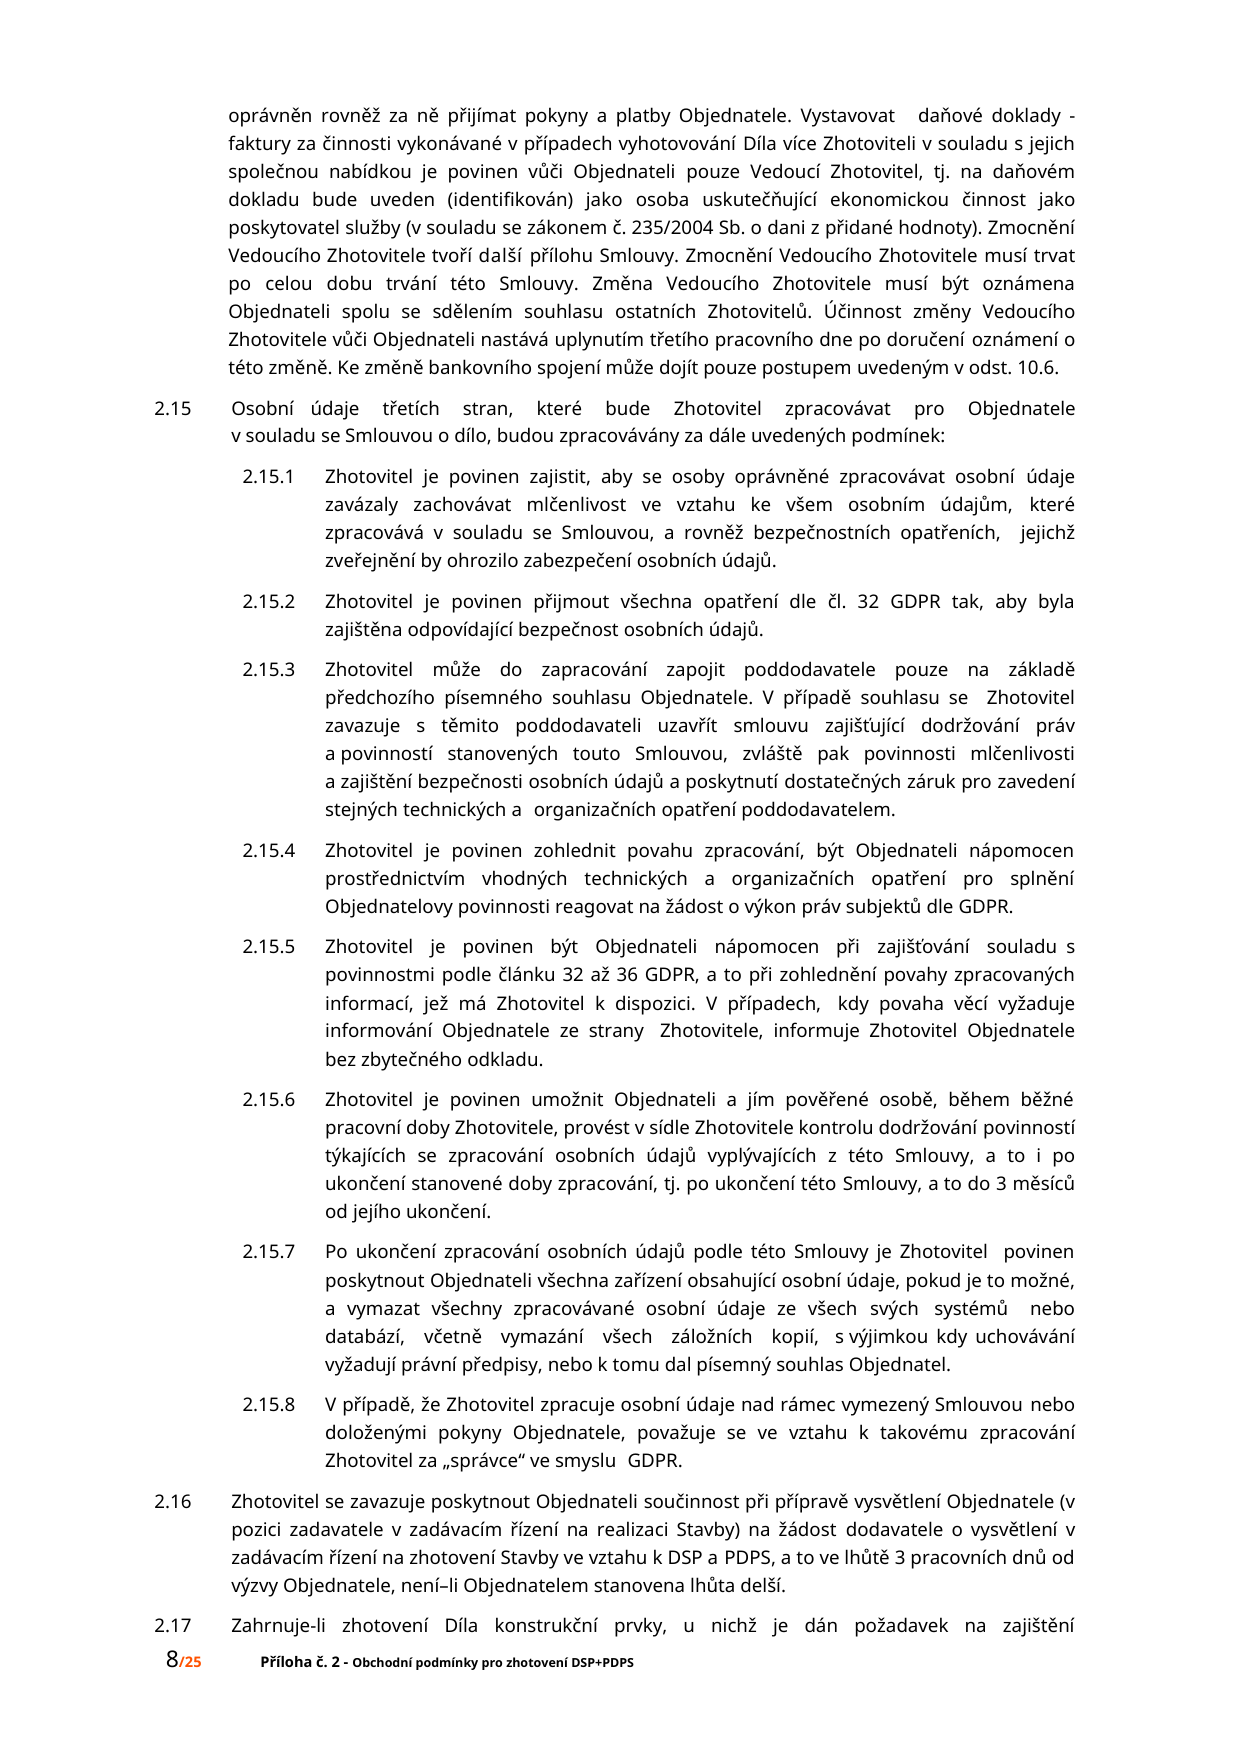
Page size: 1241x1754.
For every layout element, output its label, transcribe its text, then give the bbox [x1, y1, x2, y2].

list Zhotovitel se zavazuje poskytnout Objednateli součinnost při přípravě vysvětlení Objednatele (v pozici zadavatele v zadávacím řízení na realizaci Stavby) na žádost dodavatele o vysvětlení v zadávacím řízení na zhotovení Stavby ve vztahu k DSP a PDPS, a to ve lhůtě 3 pracovních dnů od výzvy Objednatele, není–li Objednatelem stanovena lhůta delší. [154, 1488, 1075, 1598]
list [154, 1613, 1075, 1638]
list V případě, že Zhotovitel zpracuje osobní údaje nad rámec vymezený Smlouvou nebo doloženými pokyny Objednatele, považuje se ve vztahu k takovému zpracování Zhotovitel za „správce“ ve smyslu GDPR. [242, 1392, 1075, 1473]
list Zhotovitel je povinen přijmout všechna opatření dle čl. 32 GDPR tak, aby byla zajištěna odpovídající bezpečnost osobních údajů. [242, 588, 1075, 642]
list Zhotovitel je povinen umožnit Objednateli a jím pověřené osobě, během běžné pracovní doby Zhotovitele, provést v sídle Zhotovitele kontrolu dodržování povinností týkajících se zpracování osobních údajů vyplývajících z této Smlouvy, a to i po ukončení stanovené doby zpracování, tj. po ukončení této Smlouvy, a to do 3 měsíců od jejího ukončení. [242, 1086, 1075, 1224]
list Zhotovitel je povinen zajistit, aby se osoby oprávněné zpracovávat osobní údaje zavázaly zachovávat mlčenlivost ve vztahu ke všem osobním údajům, které zpracovává v souladu se Smlouvou, a rovněž bezpečnostních opatřeních, jejichž zveřejnění by ohrozilo zabezpečení osobních údajů. [242, 463, 1075, 573]
list Zhotovitel může do zapracování zapojit poddodavatele pouze na základě předchozího písemného souhlasu Objednatele. V případě souhlasu se Zhotovitel zavazuje s těmito poddodavateli uzavřít smlouvu zajišťující dodržování práv a povinností stanovených touto Smlouvou, zvláště pak povinnosti mlčenlivosti a zajištění bezpečnosti osobních údajů a poskytnutí dostatečných záruk pro zavedení stejných technických a organizačních opatření poddodavatelem. [242, 656, 1075, 822]
list Zhotovitel je povinen zohlednit povahu zpracování, být Objednateli nápomocen prostřednictvím vhodných technických a organizačních opatření pro splnění Objednatelovy povinnosti reagovat na žádost o výkon práv subjektů dle GDPR. [242, 837, 1075, 919]
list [154, 102, 1075, 380]
list Osobní údaje třetích stran, které bude Zhotovitel zpracovávat pro Objednatele v souladu se Smlouvou o dílo, budou zpracovávány za dále uvedených podmínek: [154, 395, 1076, 448]
list Zhotovitel je povinen být Objednateli nápomocen při zajišťování souladu s povinnostmi podle článku 32 až 36 GDPR, a to při zohlednění povahy zpracovaných informací, jež má Zhotovitel k dispozici. V případech, kdy povaha věcí vyžaduje informování Objednatele ze strany Zhotovitele, informuje Zhotovitel Objednatele bez zbytečného odkladu. [242, 934, 1075, 1071]
list Po ukončení zpracování osobních údajů podle této Smlouvy je Zhotovitel povinen poskytnout Objednateli všechna zařízení obsahující osobní údaje, pokud je to možné, a vymazat všechny zpracovávané osobní údaje ze všech svých systémů nebo databází, včetně vymazání všech záložních kopií, s výjimkou kdy uchovávání vyžadují právní předpisy, nebo k tomu dal písemný souhlas Objednatel. [242, 1239, 1075, 1376]
